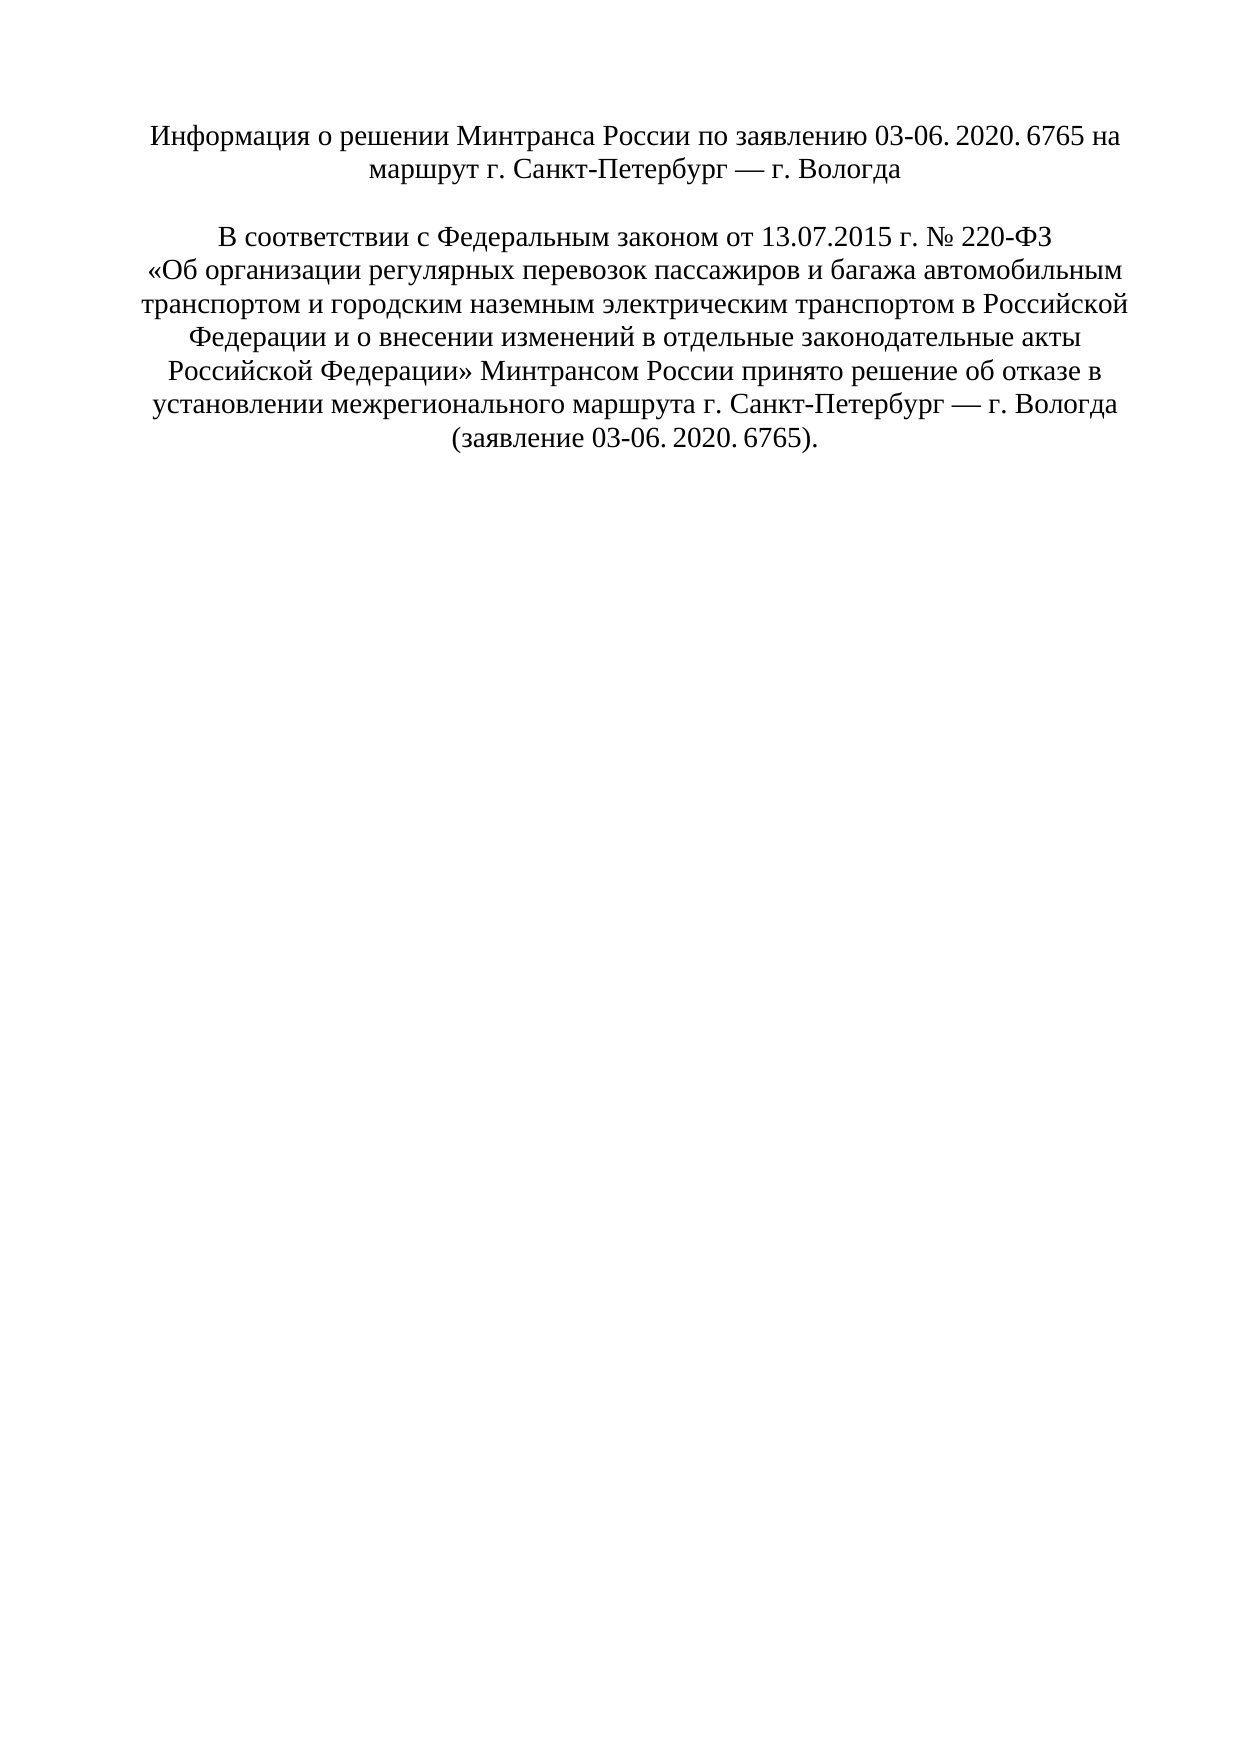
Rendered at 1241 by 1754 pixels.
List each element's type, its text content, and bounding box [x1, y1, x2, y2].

text В соответствии с Федеральным законом от 13.07.2015 г. № 220-ФЗ «Об организации регулярных перевозок пассажиров и багажа автомобильным транспортом и городским наземным электрическим транспортом в Российской Федерации и о внесении изменений в отдельные законодательные акты Российской Федерации» Минтрансом России принято решение об отказе в установлении межрегионального маршрута г. Санкт-Петербург — г. Вологда (заявление 03-06. 2020. 6765). [118, 219, 1152, 453]
text Информация о решении Минтранса России по заявлению 03-06. 2020. 6765 на маршрут г. Санкт-Петербург — г. Вологда [118, 118, 1152, 185]
